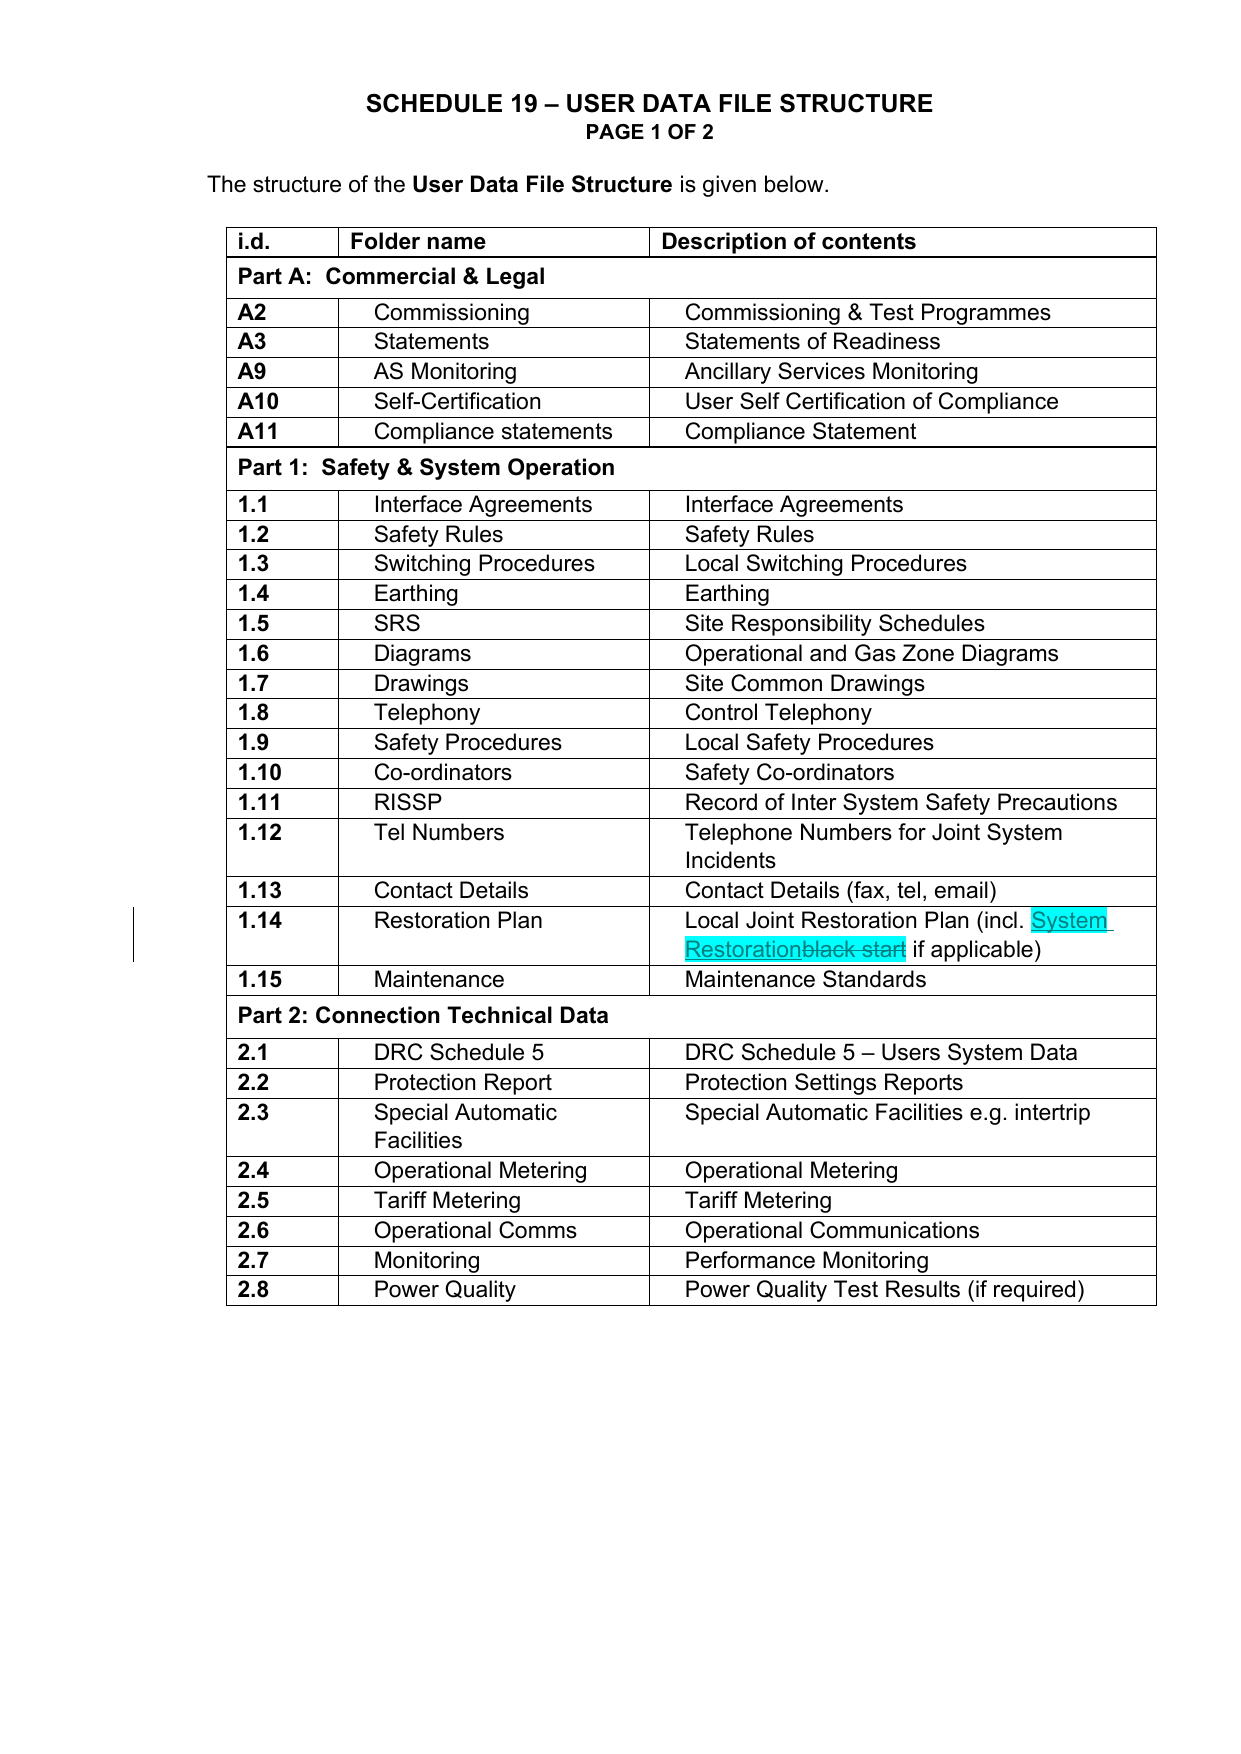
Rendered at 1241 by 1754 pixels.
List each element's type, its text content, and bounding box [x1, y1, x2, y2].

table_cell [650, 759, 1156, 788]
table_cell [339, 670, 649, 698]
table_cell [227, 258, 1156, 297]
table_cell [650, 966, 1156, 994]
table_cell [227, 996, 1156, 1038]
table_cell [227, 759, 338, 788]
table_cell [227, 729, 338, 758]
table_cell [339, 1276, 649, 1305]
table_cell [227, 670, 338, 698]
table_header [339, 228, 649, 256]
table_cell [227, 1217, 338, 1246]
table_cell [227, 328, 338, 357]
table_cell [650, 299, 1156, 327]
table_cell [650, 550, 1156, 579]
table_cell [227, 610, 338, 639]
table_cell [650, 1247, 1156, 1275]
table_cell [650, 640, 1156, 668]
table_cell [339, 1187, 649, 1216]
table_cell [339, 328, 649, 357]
text PAGE 1 OF 2 [148, 120, 1152, 144]
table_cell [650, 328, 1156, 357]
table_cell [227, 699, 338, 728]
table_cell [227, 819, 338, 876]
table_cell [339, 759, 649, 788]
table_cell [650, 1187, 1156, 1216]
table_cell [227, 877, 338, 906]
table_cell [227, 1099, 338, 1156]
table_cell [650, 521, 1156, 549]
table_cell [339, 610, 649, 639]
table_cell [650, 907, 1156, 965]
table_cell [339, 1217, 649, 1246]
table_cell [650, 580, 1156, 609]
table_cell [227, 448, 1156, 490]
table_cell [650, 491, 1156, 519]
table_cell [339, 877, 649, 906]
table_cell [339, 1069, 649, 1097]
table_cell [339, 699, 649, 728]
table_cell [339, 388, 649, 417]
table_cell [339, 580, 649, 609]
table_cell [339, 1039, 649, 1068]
text The structure of the User Data File Structure is given below. [207, 171, 1142, 198]
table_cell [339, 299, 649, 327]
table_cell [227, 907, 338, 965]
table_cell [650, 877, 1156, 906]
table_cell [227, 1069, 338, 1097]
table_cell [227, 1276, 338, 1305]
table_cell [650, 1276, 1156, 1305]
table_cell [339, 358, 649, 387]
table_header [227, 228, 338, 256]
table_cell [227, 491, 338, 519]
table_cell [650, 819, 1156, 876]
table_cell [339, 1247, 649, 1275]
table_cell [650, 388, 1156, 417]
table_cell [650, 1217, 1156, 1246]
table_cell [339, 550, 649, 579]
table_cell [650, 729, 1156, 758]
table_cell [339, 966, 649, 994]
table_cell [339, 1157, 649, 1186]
text SCHEDULE 19 – USER DATA FILE STRUCTURE [148, 89, 1152, 117]
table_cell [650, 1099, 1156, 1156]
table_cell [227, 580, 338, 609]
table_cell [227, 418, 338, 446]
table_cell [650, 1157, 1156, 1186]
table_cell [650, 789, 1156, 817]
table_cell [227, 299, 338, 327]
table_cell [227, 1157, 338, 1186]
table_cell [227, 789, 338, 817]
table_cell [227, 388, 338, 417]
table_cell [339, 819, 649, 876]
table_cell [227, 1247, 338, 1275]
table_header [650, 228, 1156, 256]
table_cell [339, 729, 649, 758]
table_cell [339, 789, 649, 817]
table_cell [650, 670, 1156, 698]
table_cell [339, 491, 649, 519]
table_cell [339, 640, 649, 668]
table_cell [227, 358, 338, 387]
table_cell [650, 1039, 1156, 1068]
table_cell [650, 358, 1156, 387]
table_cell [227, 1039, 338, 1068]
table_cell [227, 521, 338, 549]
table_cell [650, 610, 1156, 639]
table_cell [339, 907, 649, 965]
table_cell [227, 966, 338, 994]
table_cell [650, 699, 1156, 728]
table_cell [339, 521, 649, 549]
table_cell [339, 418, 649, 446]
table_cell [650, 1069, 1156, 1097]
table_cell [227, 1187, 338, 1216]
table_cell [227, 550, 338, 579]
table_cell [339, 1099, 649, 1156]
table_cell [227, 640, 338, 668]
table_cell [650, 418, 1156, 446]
